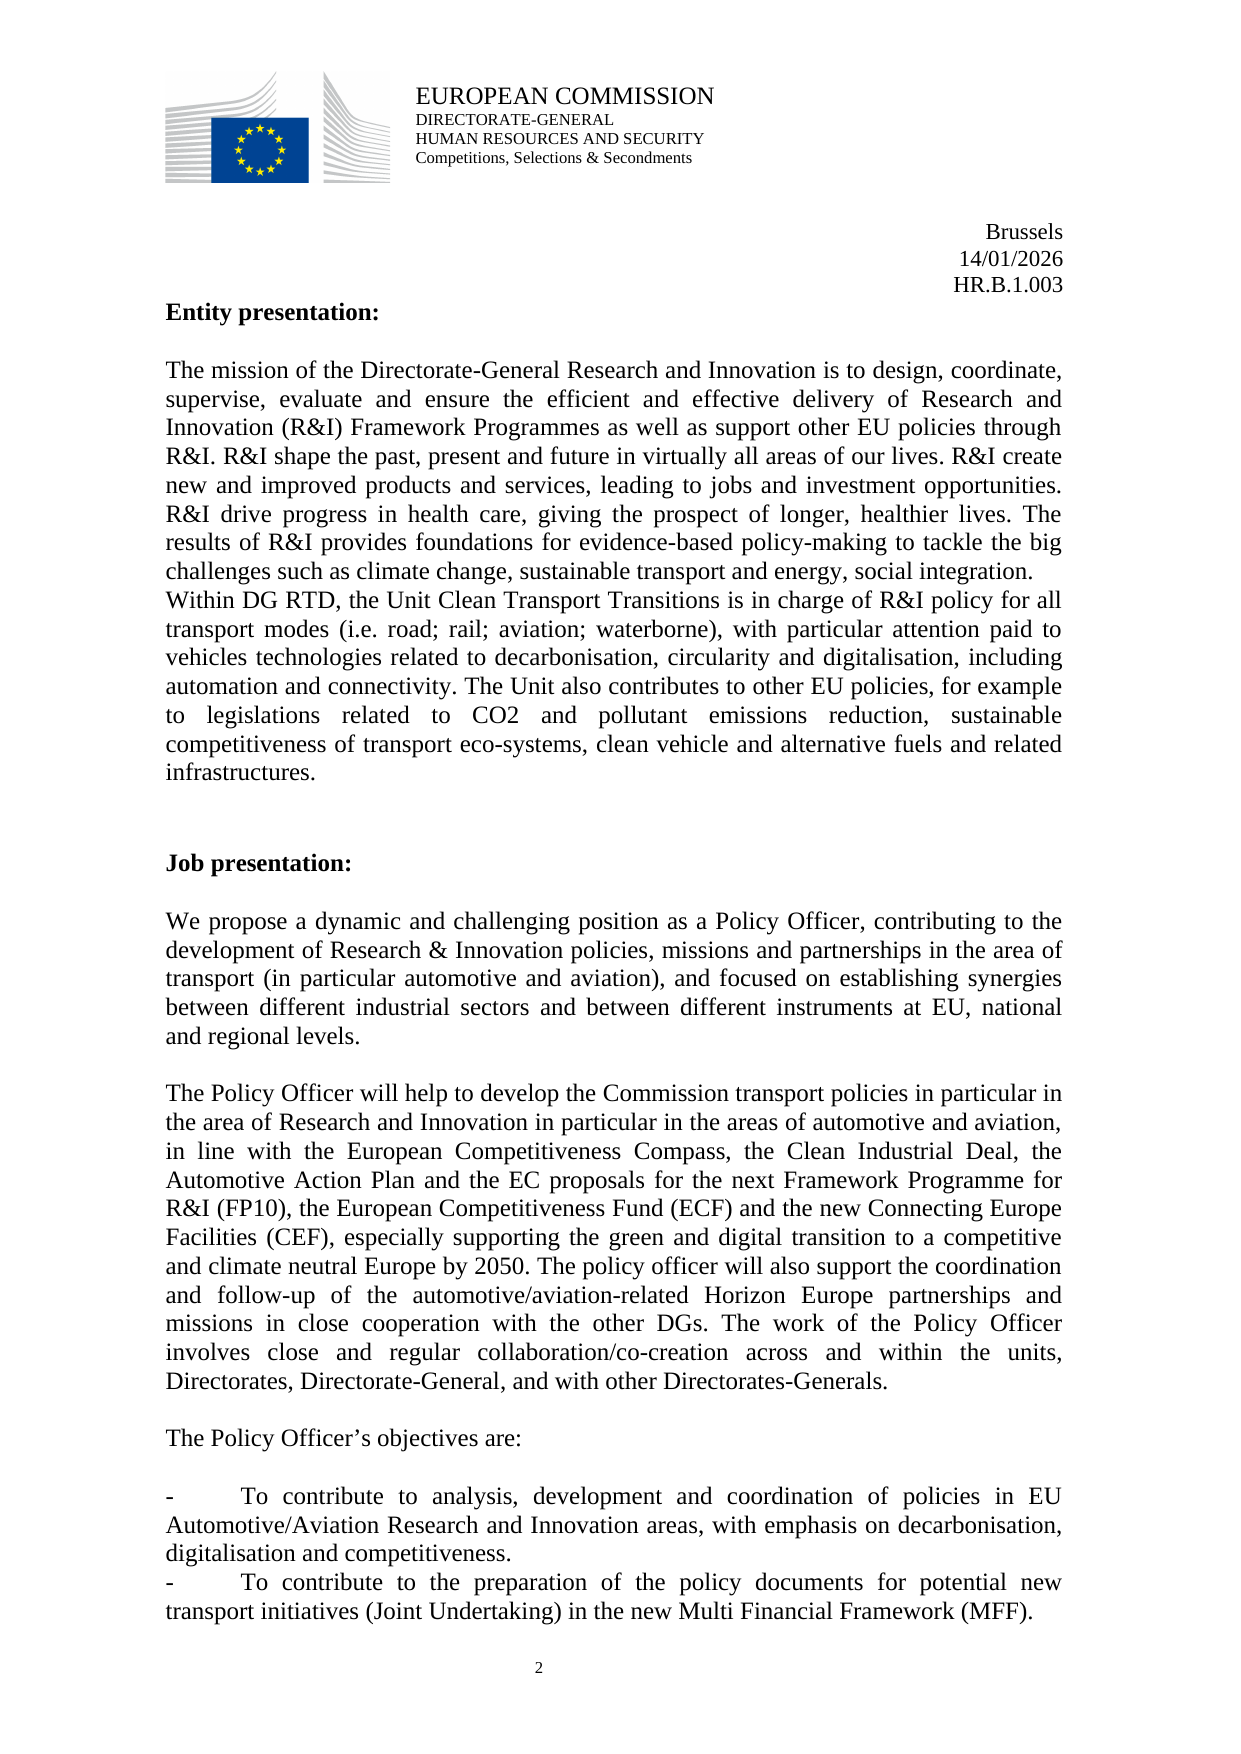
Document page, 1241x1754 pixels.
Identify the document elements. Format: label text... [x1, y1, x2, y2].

text Job presentation: [165, 848, 1063, 877]
picture [165, 71, 391, 183]
text - To contribute to the preparation of the policy documents for potential new transport initiatives (Joint Undertaking) in the new Multi Financial Framework (MFF). [165, 1567, 1063, 1625]
text The Policy Officer will help to develop the Commission transport policies in particular in the area of Research and Innovation in particular in the areas of automotive and aviation, in line with the European Competitiveness Compass, the Clean Industrial Deal, the Automotive Action Plan and the EC proposals for the next Framework Programme for R&I (FP10), the European Competitiveness Fund (ECF) and the new Connecting Europe Facilities (CEF), especially supporting the green and digital transition to a competitive and climate neutral Europe by 2050. The policy officer will also support the coordination and follow-up of the automotive/aviation-related Horizon Europe partnerships and missions in close cooperation with the other DGs. The work of the Policy Officer involves close and regular collaboration/co-creation across and within the units, Directorates, Directorate-General, and with other Directorates-Generals. [165, 1078, 1063, 1395]
text The Policy Officer’s objectives are: [165, 1423, 1063, 1452]
text We propose a dynamic and challenging position as a Policy Officer, contributing to the development of Research & Innovation policies, missions and partnerships in the area of transport (in particular automotive and aviation), and focused on establishing synergies between different industrial sectors and between different instruments at EU, national and regional levels. [165, 906, 1063, 1050]
text 14/01/2026 [165, 245, 1063, 271]
text - To contribute to analysis, development and coordination of policies in EU Automotive/Aviation Research and Innovation areas, with emphasis on decarbonisation, digitalisation and competitiveness. [165, 1481, 1063, 1567]
text Brussels [165, 134, 1063, 245]
text Entity presentation: [165, 297, 1063, 326]
text The mission of the Directorate-General Research and Innovation is to design, coordinate, supervise, evaluate and ensure the efficient and effective delivery of Research and Innovation (R&I) Framework Programmes as well as support other EU policies through R&I. R&I shape the past, present and future in virtually all areas of our lives. R&I create new and improved products and services, leading to jobs and investment opportunities. R&I drive progress in health care, giving the prospect of longer, healthier lives. The results of R&I provides foundations for evidence-based policy-making to tackle the big challenges such as climate change, sustainable transport and energy, social integration. [165, 355, 1063, 585]
text Within DG RTD, the Unit Clean Transport Transitions is in charge of R&I policy for all transport modes (i.e. road; rail; aviation; waterborne), with particular attention paid to vehicles technologies related to decarbonisation, circularity and digitalisation, including automation and connectivity. The Unit also contributes to other EU policies, for example to legislations related to CO2 and pollutant emissions reduction, sustainable competitiveness of transport eco-systems, clean vehicle and alternative fuels and related infrastructures. [165, 585, 1063, 786]
text HR.B.1.003 [165, 271, 1063, 297]
